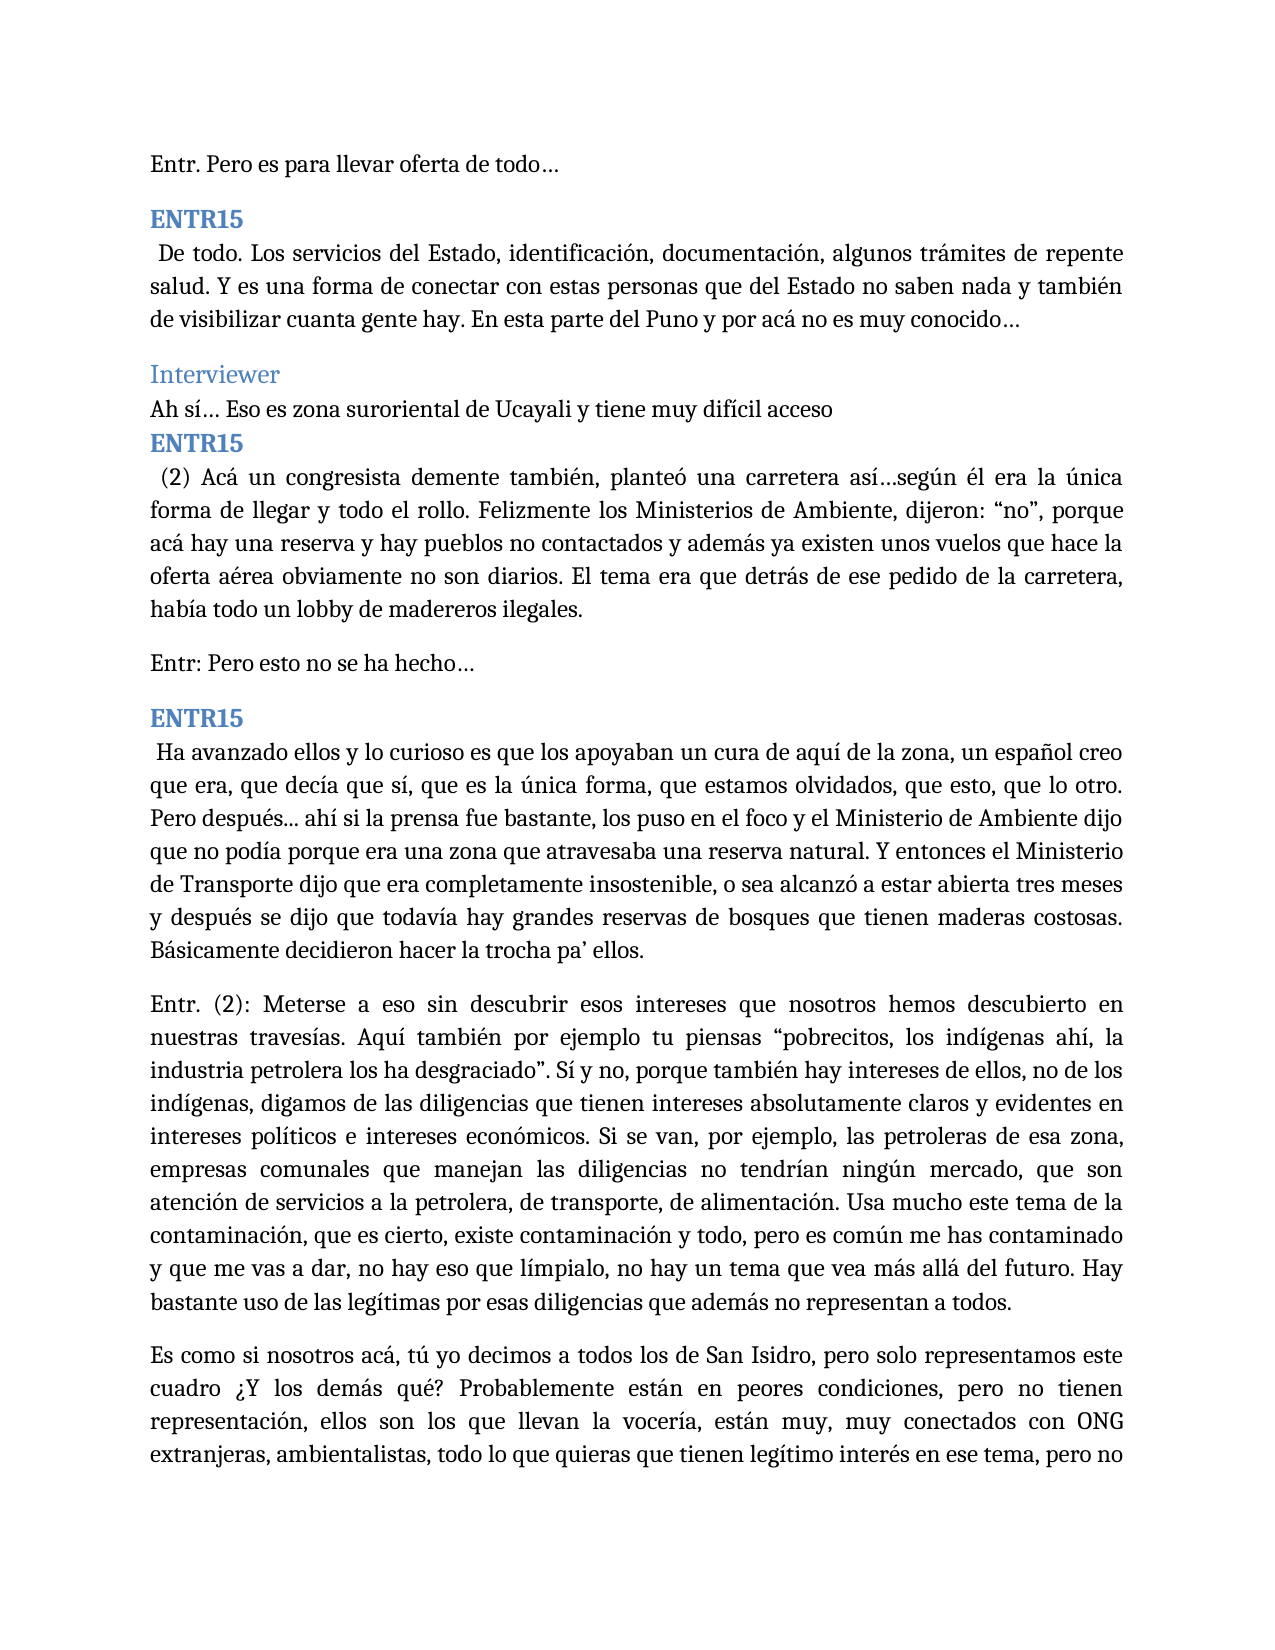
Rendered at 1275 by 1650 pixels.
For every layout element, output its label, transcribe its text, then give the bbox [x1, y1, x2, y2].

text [150, 1341, 1125, 1469]
text ENTR15 De todo. Los servicios del Estado, identificación, documentación, algunos trámites de repente salud. Y es una forma de conectar con estas personas que del Estado no saben nada y también de visibilizar cuanta gente hay. En esta parte del Puno y por acá no es muy conocido… [150, 204, 1125, 334]
text Entr: Pero esto no se ha hecho… [150, 649, 1125, 678]
text Entr. Pero es para llevar oferta de todo… [150, 150, 1125, 179]
text Entr. (2): Meterse a eso sin descubrir esos intereses que nosotros hemos descubierto en nuestras travesías. Aquí también por ejemplo tu piensas “pobrecitos, los indígenas ahí, la industria petrolera los ha desgraciado”. Sí y no, porque también hay intereses de ellos, no de los indígenas, digamos de las diligencias que tienen intereses absolutamente claros y evidentes en intereses políticos e intereses económicos. Si se van, por ejemplo, las petroleras de esa zona, empresas comunales que manejan las diligencias no tendrían ningún mercado, que son atención de servicios a la petrolera, de transporte, de alimentación. Usa mucho este tema de la contaminación, que es cierto, existe contaminación y todo, pero es común me has contaminado y que me vas a dar, no hay eso que límpialo, no hay un tema que vea más allá del futuro. Hay bastante uso de las legítimas por esas diligencias que además no representan a todos. [150, 990, 1125, 1316]
text ENTR15 (2) Acá un congresista demente también, planteó una carretera así…según él era la única forma de llegar y todo el rollo. Felizmente los Ministerios de Ambiente, dijeron: “no”, porque acá hay una reserva y hay pueblos no contactados y además ya existen unos vuelos que hace la oferta aérea obviamente no son diarios. El tema era que detrás de ese pedido de la carretera, había todo un lobby de madereros ilegales. [150, 428, 1125, 624]
subtitle Interviewer Ah sí… Eso es zona suroriental de Ucayali y tiene muy difícil acceso [150, 359, 1125, 423]
text ENTR15 Ha avanzado ellos y lo curioso es que los apoyaban un cura de aquí de la zona, un español creo que era, que decía que sí, que es la única forma, que estamos olvidados, que esto, que lo otro. Pero después... ahí si la prensa fue bastante, los puso en el foco y el Ministerio de Ambiente dijo que no podía porque era una zona que atravesaba una reserva natural. Y entonces el Ministerio de Transporte dijo que era completamente insostenible, o sea alcanzó a estar abierta tres meses y después se dijo que todavía hay grandes reservas de bosques que tienen maderas costosas. Básicamente decidieron hacer la trocha pa’ ellos. [150, 703, 1125, 965]
